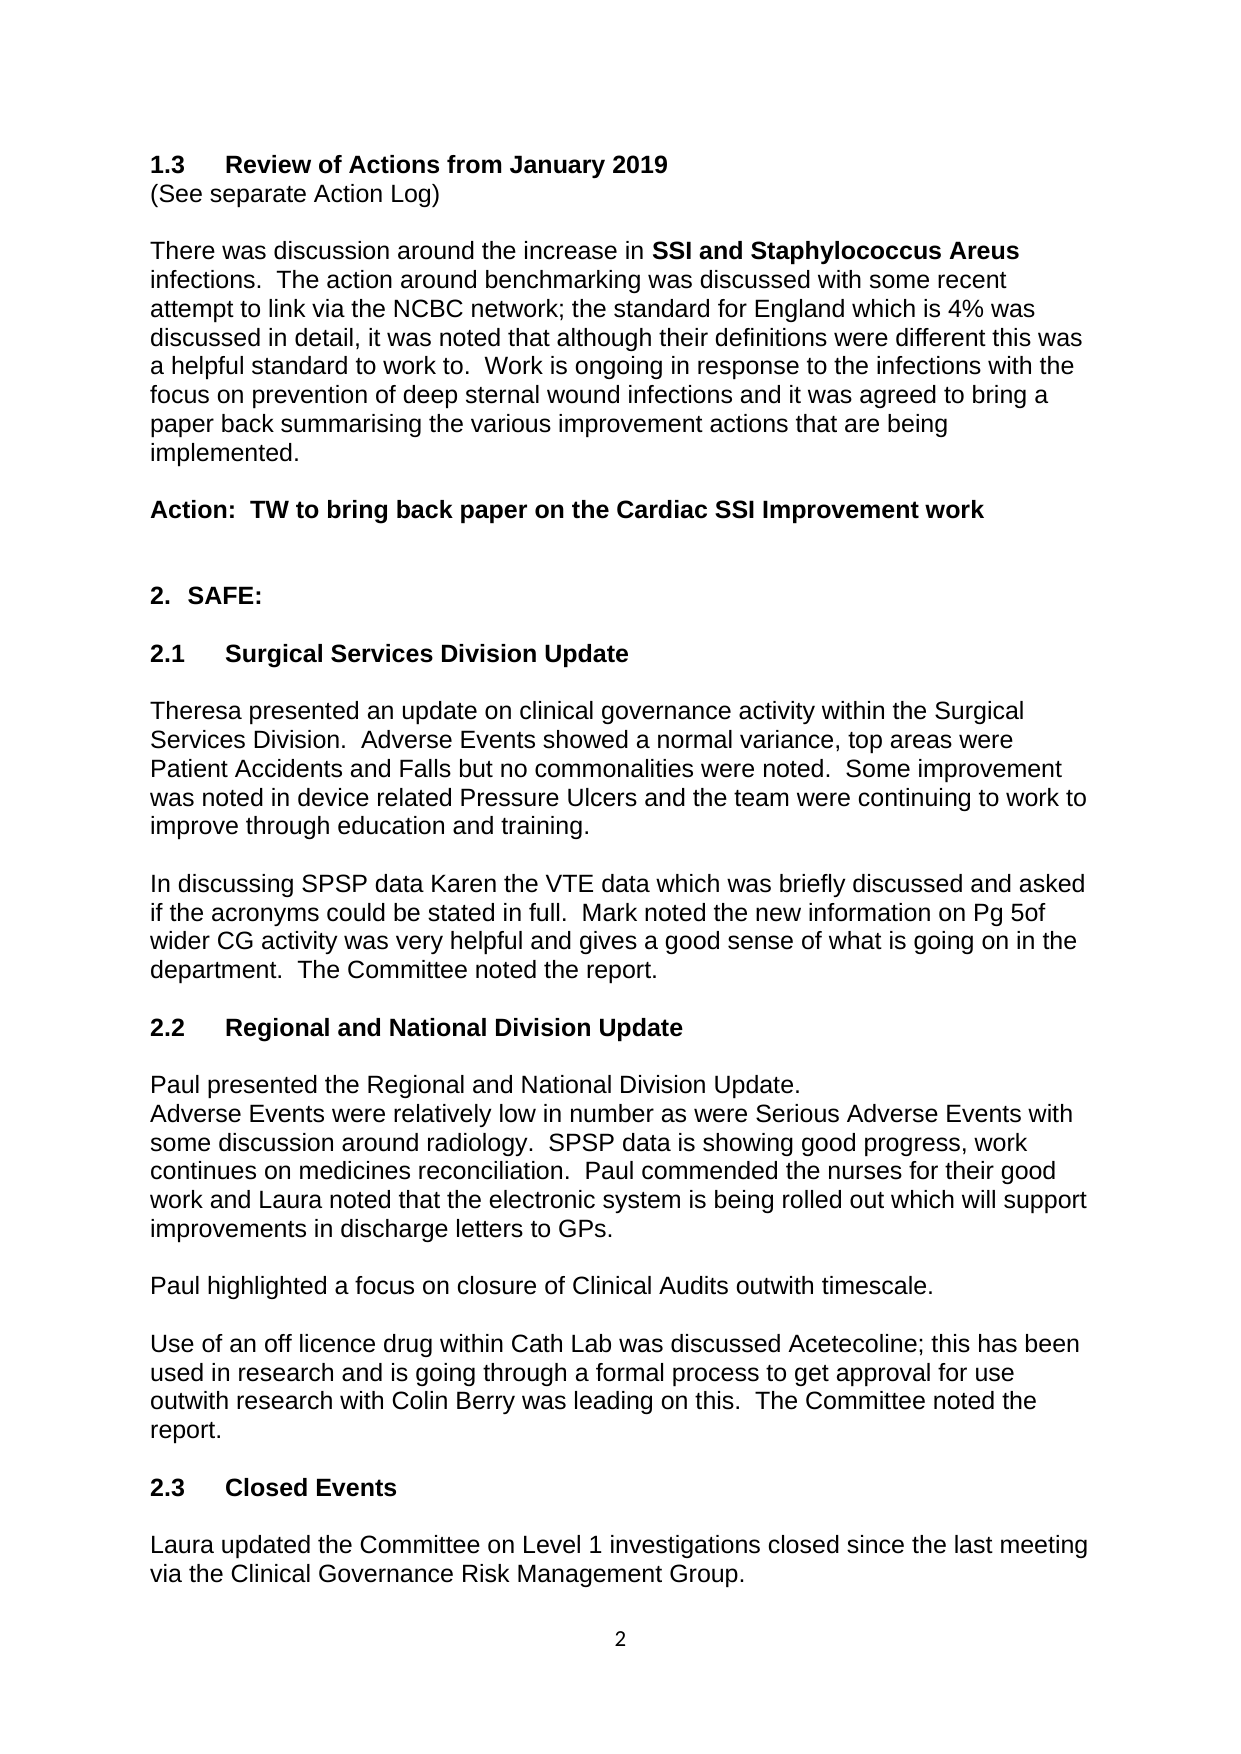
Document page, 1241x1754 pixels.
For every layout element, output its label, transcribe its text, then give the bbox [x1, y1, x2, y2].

text Adverse Events were relatively low in number as were Serious Adverse Events with some discussion around radiology. SPSP data is showing good progress, work continues on medicines reconciliation. Paul commended the nurses for their good work and Laura noted that the electronic system is being rolled out which will support improvements in discharge letters to GPs. [150, 1099, 1090, 1242]
text Use of an off licence drug within Cath Lab was discussed Acetecoline; this has been used in research and is going through a formal process to get approval for use outwith research with Colin Berry was leading on this. The Committee noted the report. [150, 1329, 1090, 1444]
text There was discussion around the increase in SSI and Staphylococcus Areus infections. The action around benchmarking was discussed with some recent attempt to link via the NCBC network; the standard for England which is 4% was discussed in detail, it was noted that although their definitions were different this was a helpful standard to work to. Work is ongoing in response to the infections with the focus on prevention of deep sternal wound infections and it was agreed to bring a paper back summarising the various improvement actions that are being implemented. [150, 236, 1090, 466]
text Action: TW to bring back paper on the Cardiac SSI Improvement work [150, 495, 1090, 524]
text 2.1 Surgical Services Division Update [150, 639, 1090, 667]
list SAFE: [150, 581, 1090, 610]
text Paul presented the Regional and National Division Update. [150, 1070, 1090, 1099]
text Theresa presented an update on clinical governance activity within the Surgical Services Division. Adverse Events showed a normal variance, top areas were Patient Accidents and Falls but no commonalities were noted. Some improvement was noted in device related Pressure Ulcers and the team were continuing to work to improve through education and training. [150, 696, 1090, 840]
text Laura updated the Committee on Level 1 investigations closed since the last meeting via the Clinical Governance Risk Management Group. [150, 1530, 1090, 1587]
text 2.2 Regional and National Division Update [150, 1012, 1090, 1041]
text In discussing SPSP data Karen the VTE data which was briefly discussed and asked if the acronyms could be stated in full. Mark noted the new information on Pg 5of wider CG activity was very helpful and gives a good sense of what is going on in the department. The Committee noted the report. [150, 869, 1090, 984]
text 1.3 Review of Actions from January 2019 [150, 150, 1090, 179]
text 2.3 Closed Events [150, 1472, 1090, 1501]
text (See separate Action Log) [150, 179, 1090, 207]
text Paul highlighted a focus on closure of Clinical Audits outwith timescale. [150, 1271, 1090, 1300]
